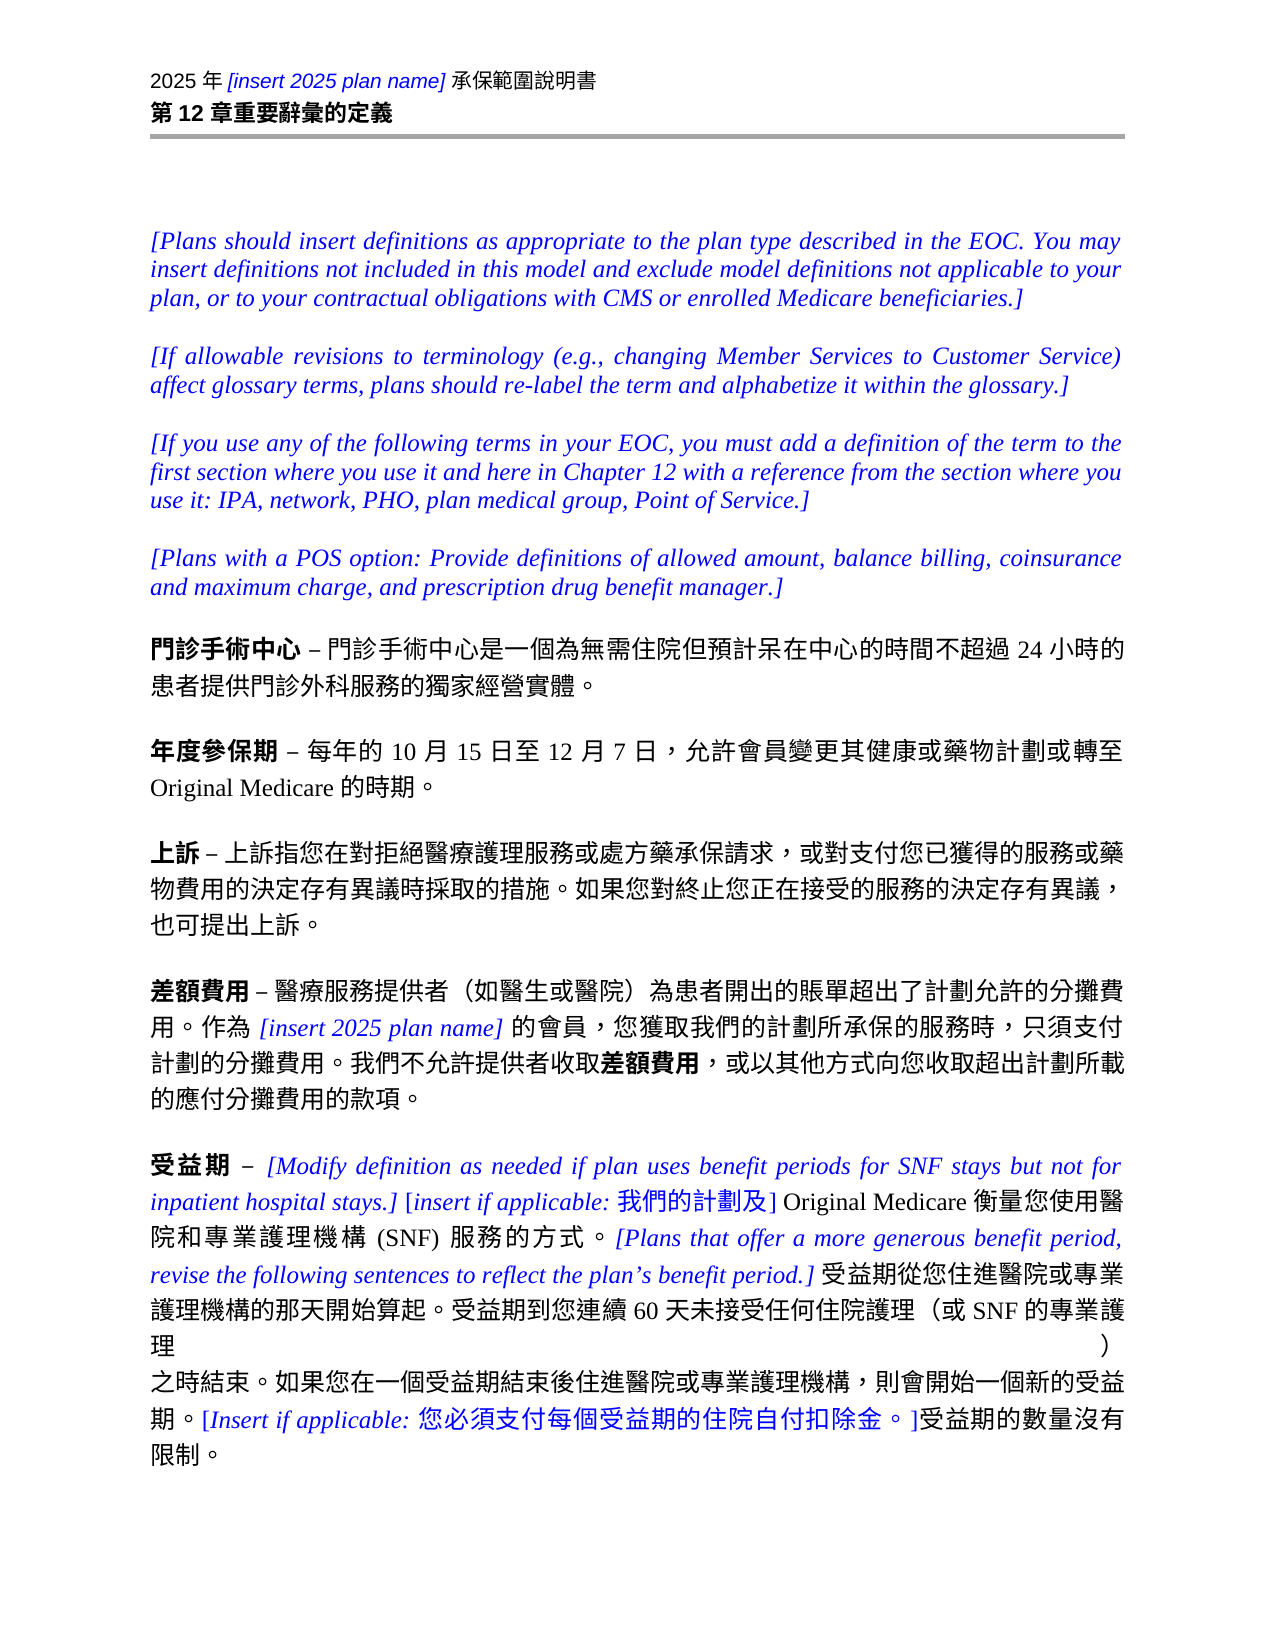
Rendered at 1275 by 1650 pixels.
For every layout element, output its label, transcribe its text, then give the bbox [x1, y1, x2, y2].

text 受益期 – [Modify definition as needed if plan uses benefit periods for SNF stays but not for inpatient hospital stays.] [insert if applicable: 我們的計劃及] Original Medicare 衡量您使用醫院和專業護理機構 (SNF) 服務的方式。[Plans that offer a more generous benefit period, revise the following sentences to reflect the plan’s benefit period.] 受益期從您住進醫院或專業護理機構的那天開始算起。受益期到您連續 60 天未接受任何住院護理（或 SNF 的專業護理） 之時結束。如果您在一個受益期結束後住進醫院或專業護理機構，則會開始一個新的受益期。[Insert if applicable: 您必須支付每個受益期的住院自付扣除金。]受益期的數量沒有 限制。 [150, 1145, 1125, 1472]
text 上訴 – 上訴指您在對拒絕醫療護理服務或處方藥承保請求，或對支付您已獲得的服務或藥物費用的決定存有異議時採取的措施。如果您對終止您正在接受的服務的決定存有異議，也可提出上訴。 [150, 833, 1125, 942]
text 差額費用 – 醫療服務提供者（如醫生或醫院）為患者開出的賬單超出了計劃允許的分攤費用。作為 [insert 2025 plan name] 的會員，您獲取我們的計劃所承保的服務時，只須支付計劃的分攤費用。我們不允許提供者收取差額費用，或以其他方式向您收取超出計劃所載的應付分攤費用的款項。 [150, 971, 1125, 1116]
text 年度參保期 – 每年的 10 月 15 日至 12 月 7 日，允許會員變更其健康或藥物計劃或轉至 Original Medicare 的時期。 [150, 732, 1125, 804]
text [Plans should insert definitions as appropriate to the plan type described in the EOC. You may insert definitions not included in this model and exclude model definitions not applicable to your plan, or to your contractual obligations with CMS or enrolled Medicare beneficiaries.] [150, 226, 1125, 312]
text [If allowable revisions to terminology (e.g., changing Member Services to Customer Service) affect glossary terms, plans should re-label the term and alphabetize it within the glossary.] [150, 341, 1125, 399]
text [If you use any of the following terms in your EOC, you must add a definition of the term to the first section where you use it and here in Chapter 12 with a reference from the section where you use it: IPA, network, PHO, plan medical group, Point of Service.] [150, 428, 1125, 514]
text 門診手術中心 – 門診手術中心是一個為無需住院但預計呆在中心的時間不超過 24 小時的患者提供門診外科服務的獨家經營實體。 [150, 630, 1125, 702]
text [Plans with a POS option: Provide definitions of allowed amount, balance billing, coinsurance and maximum charge, and prescription drug benefit manager.] [150, 543, 1125, 601]
